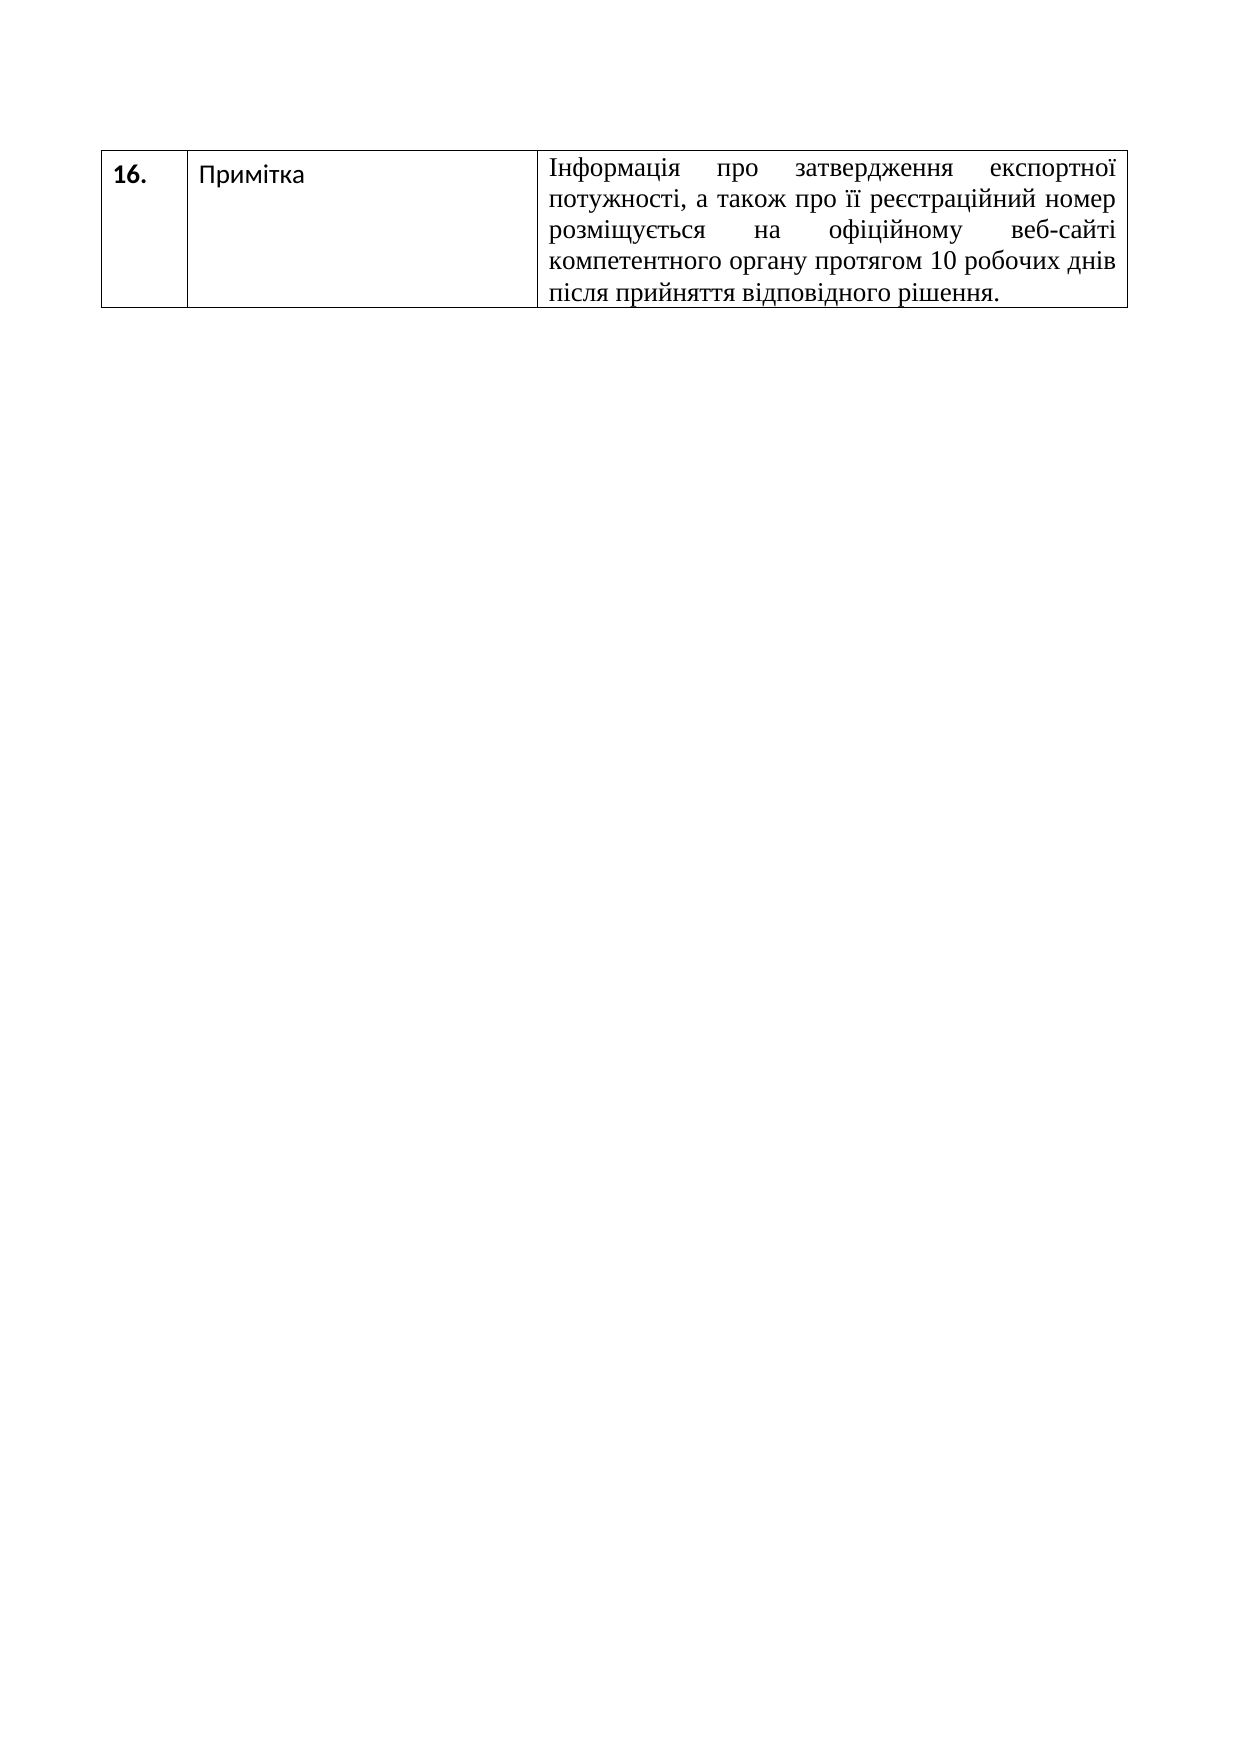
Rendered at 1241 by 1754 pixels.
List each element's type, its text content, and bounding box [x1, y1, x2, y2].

table_cell 16. [102, 151, 187, 307]
table_cell Інформація про затвердження експортної потужності, а також про її реєстраційний номер розміщується на офіційному веб-сайті компетентного органу протягом 10 робочих днів після прийняття відповідного рішення. [538, 151, 1127, 307]
table_cell Примітка [188, 151, 537, 307]
